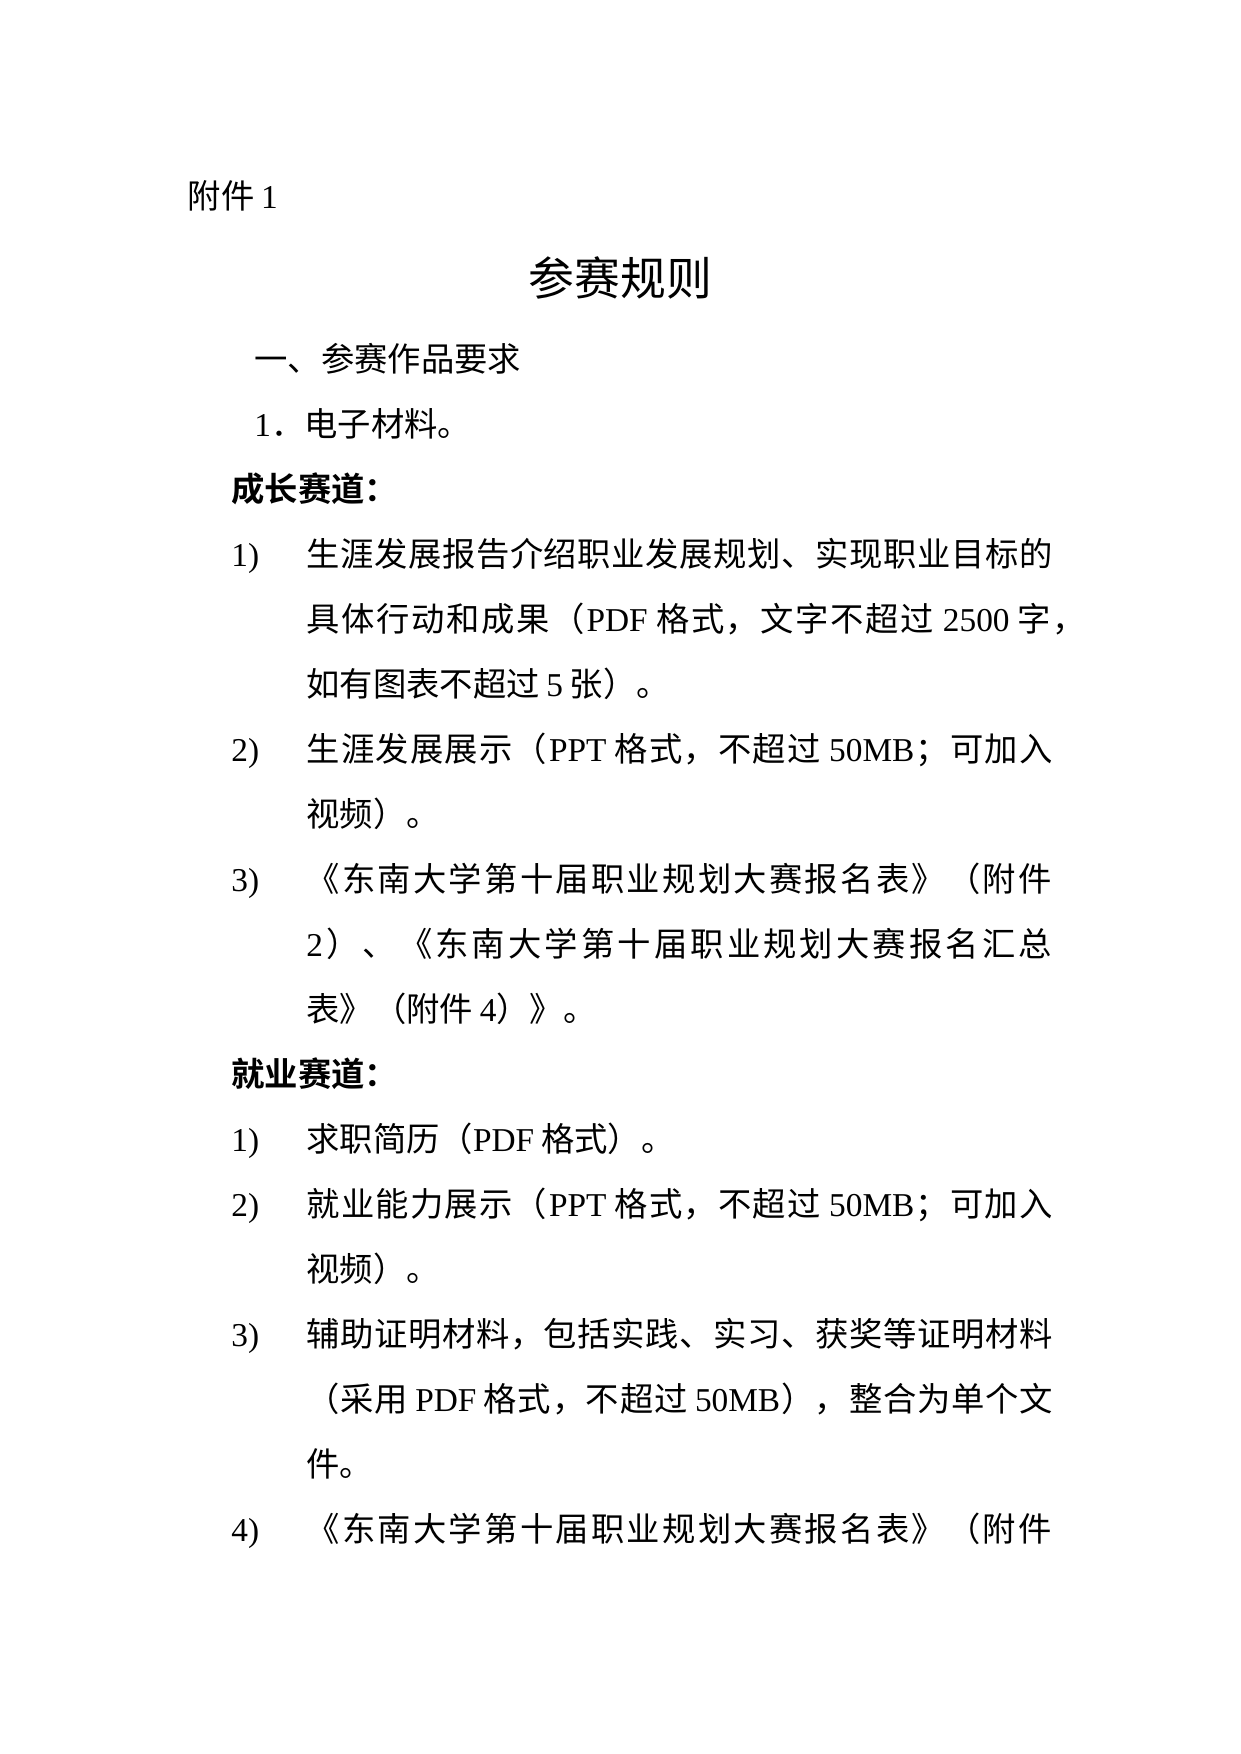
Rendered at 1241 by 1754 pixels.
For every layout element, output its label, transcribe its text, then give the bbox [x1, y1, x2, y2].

list 《东南大学第十届职业规划大赛报名表》（附件2）、《东南大学第十届职业规划大赛报名汇总表》（附件4）》。 [231, 844, 1053, 1039]
text 一、参赛作品要求 [187, 324, 1053, 389]
list 辅助证明材料，包括实践、实习、获奖等证明材料（采用PDF格式，不超过50MB），整合为单个文件。 [231, 1299, 1053, 1494]
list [231, 1494, 1053, 1559]
text 成长赛道： [231, 454, 1053, 519]
list 就业能力展示（PPT格式，不超过50MB；可加入视频）。 [231, 1169, 1053, 1299]
text 参赛规则 [187, 227, 1053, 324]
list 生涯发展报告介绍职业发展规划、实现职业目标的具体行动和成果（PDF格式，文字不超过2500字，如有图表不超过5张）。 [231, 519, 1053, 714]
text 就业赛道： [231, 1039, 1053, 1104]
text 1．电子材料。 [187, 389, 1053, 454]
list 生涯发展展示（PPT格式，不超过50MB；可加入视频）。 [231, 714, 1053, 844]
list 求职简历（PDF格式）。 [231, 1104, 1053, 1169]
text 附件1 [187, 162, 1105, 227]
